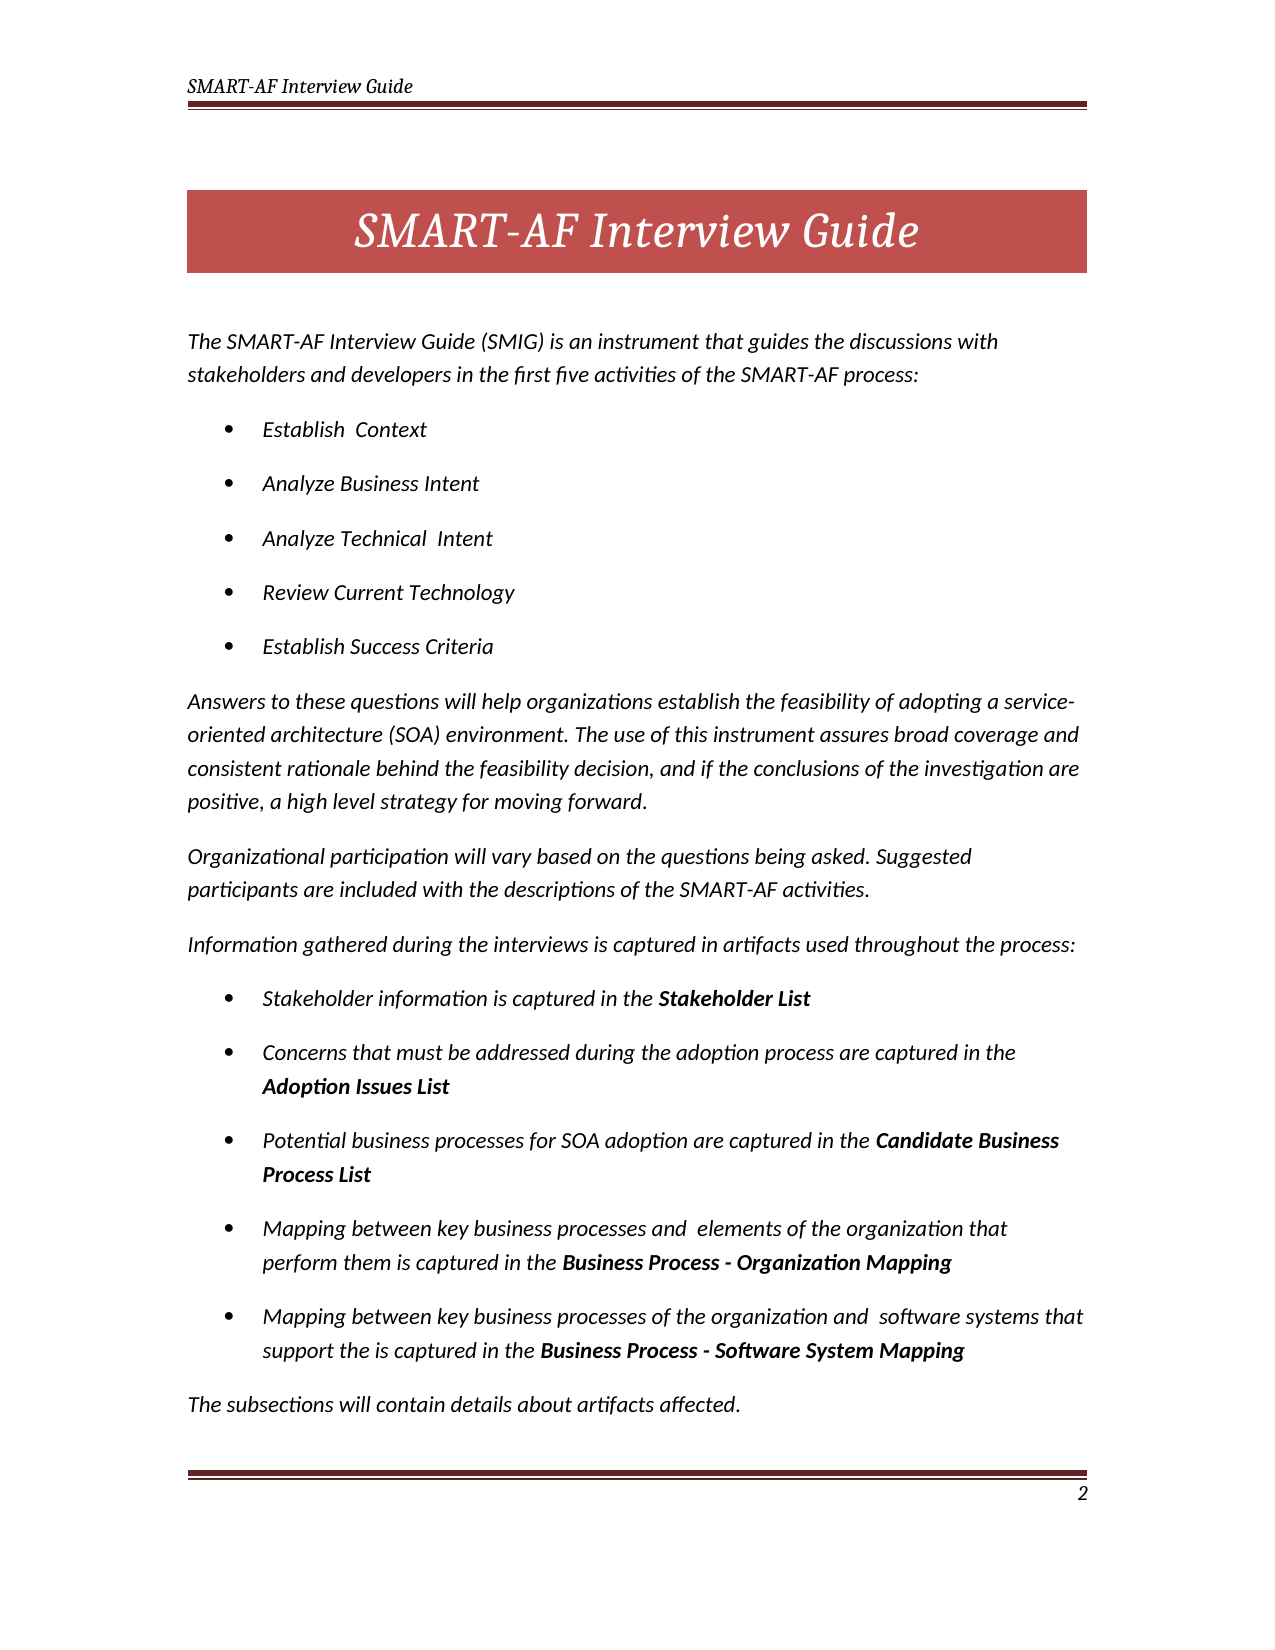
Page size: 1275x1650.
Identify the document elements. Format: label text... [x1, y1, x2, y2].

list Mapping between key business processes of the organization and software systems that support the is captured in the Business Process - Software System Mapping [225, 1302, 1087, 1364]
text The subsections will contain details about artifacts affected. [187, 1390, 1087, 1418]
list Review Current Technology [225, 578, 1087, 606]
text Information gathered during the interviews is captured in artifacts used throughout the process: [187, 930, 1087, 958]
text Answers to these questions will help organizations establish the feasibility of adopting a service-oriented architecture (SOA) environment. The use of this instrument assures broad coverage and consistent rationale behind the feasibility decision, and if the conclusions of the investigation are positive, a high level strategy for moving forward. [187, 687, 1087, 815]
text The SMART-AF Interview Guide (SMIG) is an instrument that guides the discussions with stakeholders and developers in the first five activities of the SMART-AF process: [187, 327, 1087, 388]
list Analyze Business Intent [225, 469, 1087, 497]
text Organizational participation will vary based on the questions being asked. Suggested participants are included with the descriptions of the SMART-AF activities. [187, 842, 1087, 903]
title SMART-AF Interview Guide [187, 191, 1087, 273]
list Stakeholder information is captured in the Stakeholder List [225, 984, 1087, 1012]
list Concerns that must be addressed during the adoption process are captured in the Adoption Issues List [225, 1038, 1087, 1100]
list Mapping between key business processes and elements of the organization that perform them is captured in the Business Process - Organization Mapping [225, 1214, 1087, 1276]
list Analyze Technical Intent [225, 524, 1087, 552]
list Establish Success Criteria [225, 632, 1087, 660]
list Establish Context [225, 415, 1087, 443]
list Potential business processes for SOA adoption are captured in the Candidate Business Process List [225, 1126, 1087, 1188]
